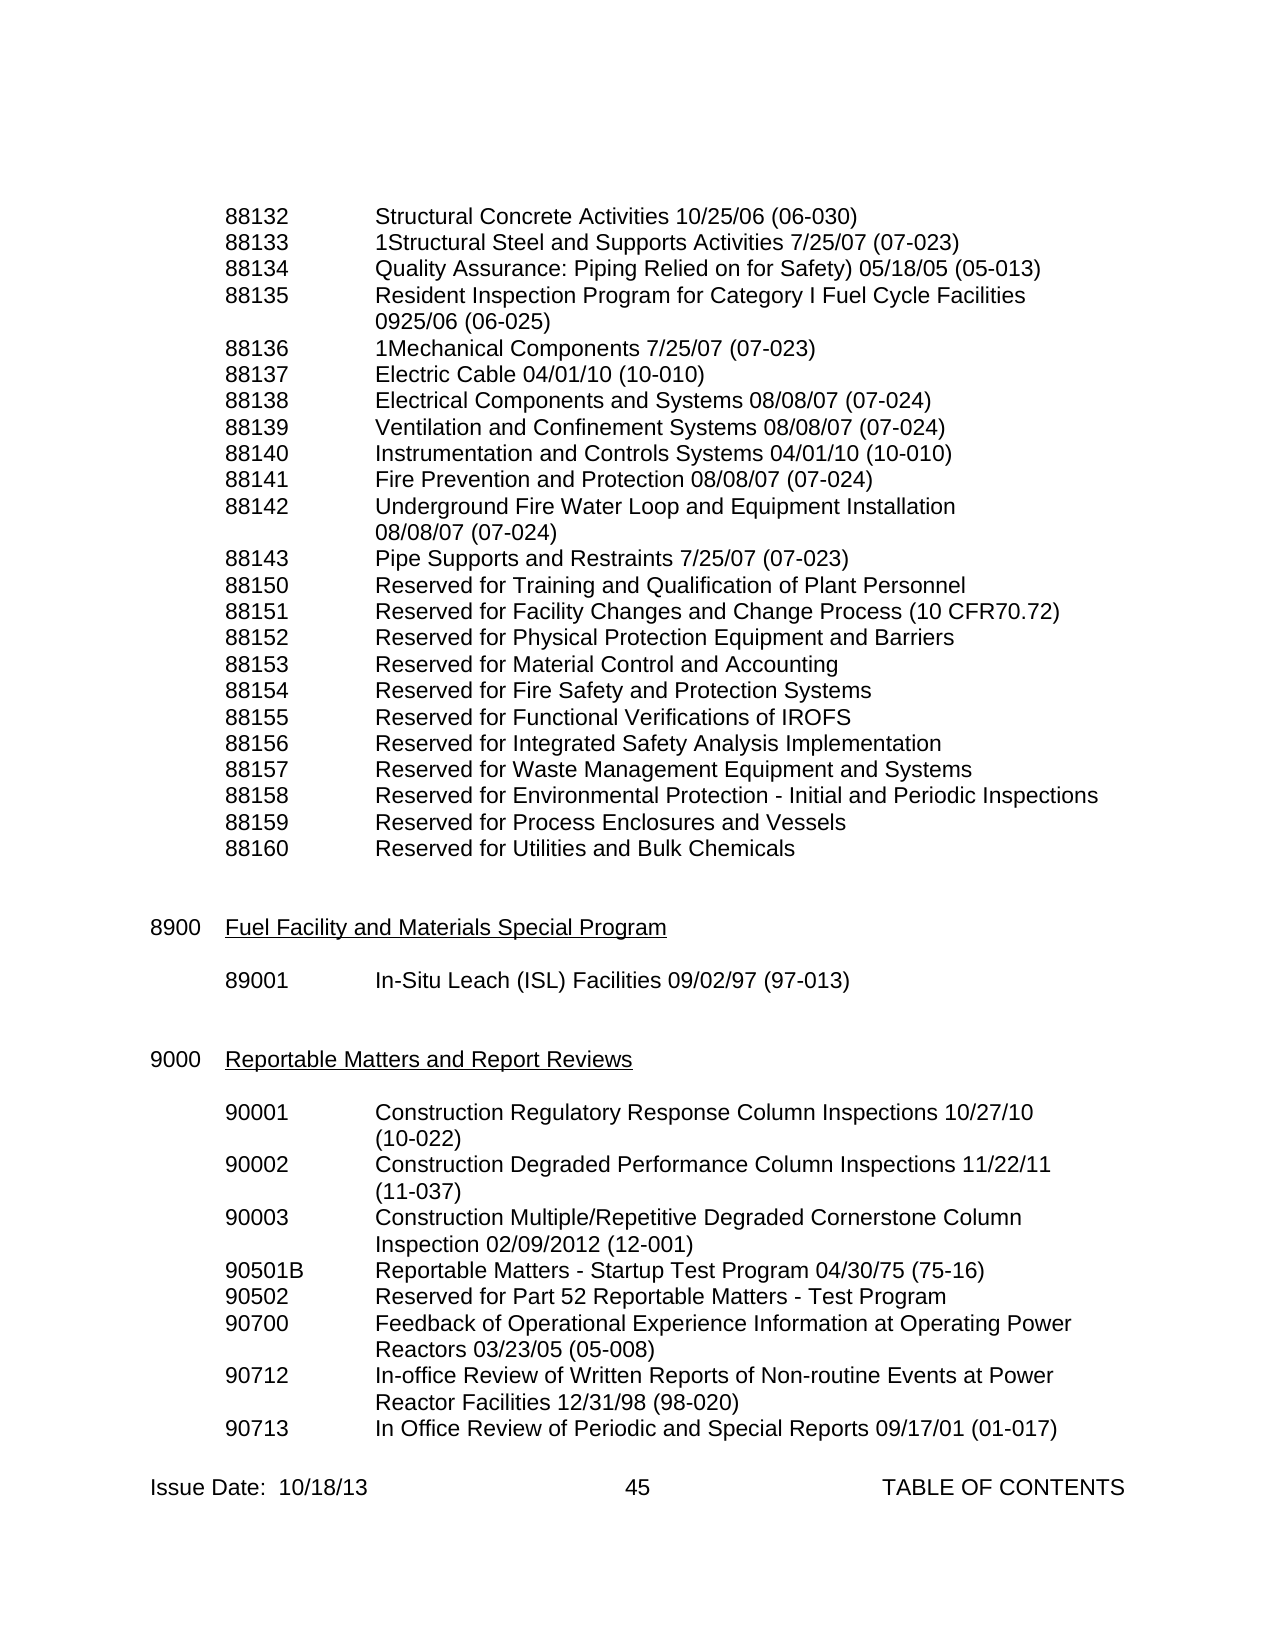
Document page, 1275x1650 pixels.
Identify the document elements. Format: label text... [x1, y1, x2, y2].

text 88134 Quality Assurance: Piping Relied on for Safety) 05/18/05 (05-013) [150, 255, 1125, 282]
text 88156 Reserved for Integrated Safety Analysis Implementation [150, 730, 1125, 756]
text 88154 Reserved for Fire Safety and Protection Systems [150, 677, 1125, 703]
text 88137 Electric Cable 04/01/10 (10-010) [150, 361, 1125, 387]
text 88135 Resident Inspection Program for Category I Fuel Cycle Facilities [150, 282, 1125, 308]
text 0925/06 (06-025) [150, 308, 1125, 334]
text 89001 In-Situ Leach (ISL) Facilities 09/02/97 (97-013) [225, 967, 1125, 993]
text 88160 Reserved for Utilities and Bulk Chemicals [150, 835, 1125, 862]
text 90501B Reportable Matters - Startup Test Program 04/30/75 (75-16) [225, 1257, 1125, 1283]
text 88139 Ventilation and Confinement Systems 08/08/07 (07-024) [150, 413, 1125, 440]
text 90713 In Office Review of Periodic and Special Reports 09/17/01 (01-017) [225, 1415, 1125, 1441]
text (10-022) [150, 1125, 1125, 1151]
text 88138 Electrical Components and Systems 08/08/07 (07-024) [150, 387, 1125, 413]
text 88142 Underground Fire Water Loop and Equipment Installation [225, 493, 1125, 519]
text 90002 Construction Degraded Performance Column Inspections 11/22/11 [225, 1151, 1125, 1178]
text 90502 Reserved for Part 52 Reportable Matters - Test Program [225, 1283, 1125, 1309]
text 88151 Reserved for Facility Changes and Change Process (10 CFR70.72) [225, 598, 1125, 624]
text 90003 Construction Multiple/Repetitive Degraded Cornerstone Column Inspection 02/09/2012 (12-001) [225, 1204, 1125, 1257]
text 9000 Reportable Matters and Report Reviews [150, 1046, 1125, 1072]
text 08/08/07 (07-024) [375, 519, 1125, 545]
text 90700 Feedback of Operational Experience Information at Operating Power Reactors 03/23/05 (05-008) [225, 1309, 1125, 1362]
text 88140 Instrumentation and Controls Systems 04/01/10 (10-010) [150, 440, 1125, 466]
text 88153 Reserved for Material Control and Accounting [150, 651, 1125, 677]
text 88158 Reserved for Environmental Protection - Initial and Periodic Inspections [225, 782, 1125, 809]
text 88141 Fire Prevention and Protection 08/08/07 (07-024) [150, 466, 1125, 493]
text 90712 In-office Review of Written Reports of Non-routine Events at Power Reactor Facilities 12/31/98 (98-020) [225, 1362, 1125, 1415]
text 88152 Reserved for Physical Protection Equipment and Barriers [150, 624, 1125, 651]
text (11-037) [375, 1178, 1125, 1204]
text 88133 Structural Steel and Supports Activities 7/25/07 (07-023) [150, 229, 1125, 255]
text 88136 Mechanical Components 7/25/07 (07-023) [150, 334, 1125, 361]
text 90001 Construction Regulatory Response Column Inspections 10/27/10 [150, 1099, 1125, 1125]
text 8900 Fuel Facility and Materials Special Program [150, 914, 1125, 941]
text 88143 Pipe Supports and Restraints 7/25/07 (07-023) [150, 545, 1125, 572]
text 88155 Reserved for Functional Verifications of IROFS [150, 703, 1125, 730]
text 88150 Reserved for Training and Qualification of Plant Personnel [150, 572, 1125, 598]
text 88157 Reserved for Waste Management Equipment and Systems [150, 756, 1125, 782]
text 88132 Structural Concrete Activities 10/25/06 (06-030) [150, 203, 1125, 229]
text 88159 Reserved for Process Enclosures and Vessels [150, 809, 1125, 835]
